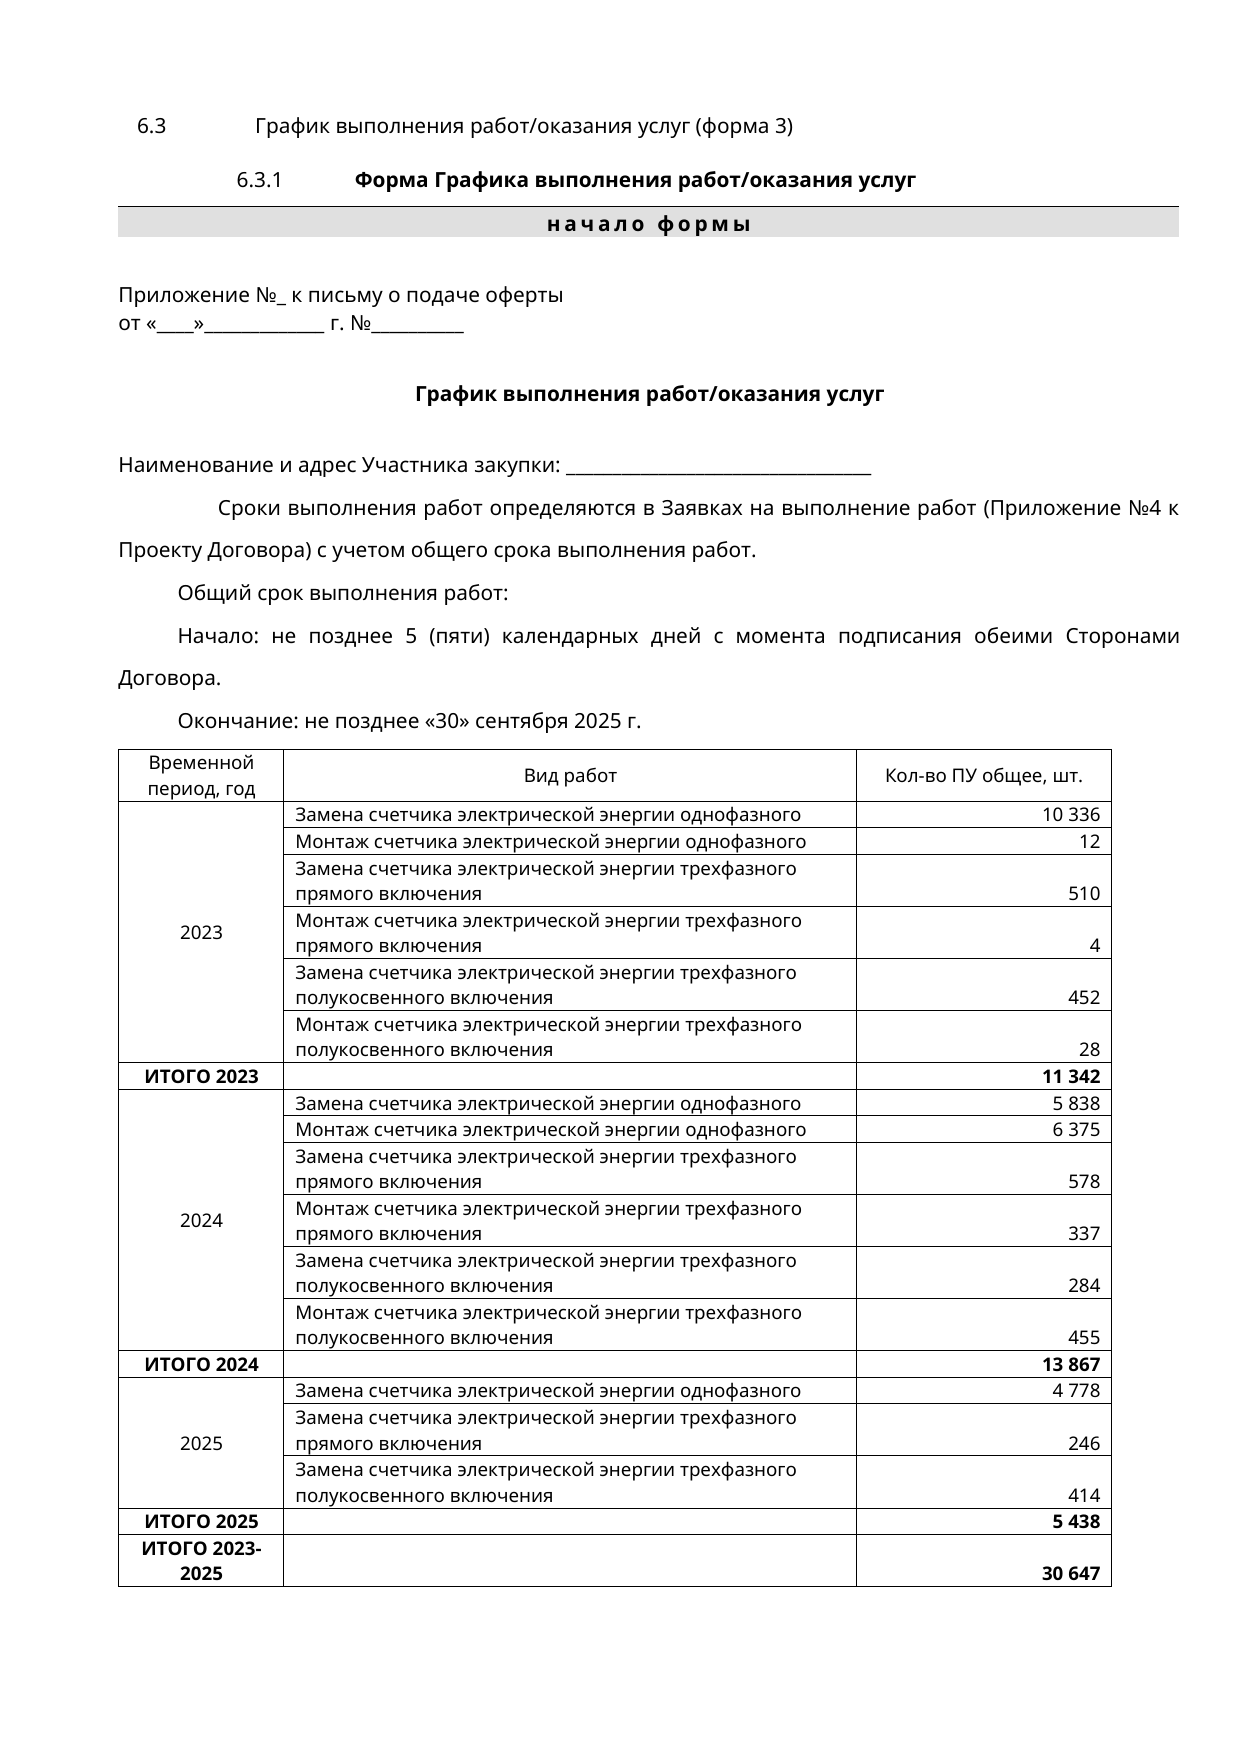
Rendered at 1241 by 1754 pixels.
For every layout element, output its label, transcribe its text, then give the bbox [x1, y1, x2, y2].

text начало формы [118, 207, 1179, 237]
table_cell [284, 1535, 856, 1586]
text Начало: не позднее 5 (пяти) календарных дней с момента подписания обеими Сторонами Договора. [118, 621, 1181, 692]
table_cell Замена счетчика электрической энергии однофазного [284, 802, 856, 827]
text Сроки выполнения работ определяются в Заявках на выполнение работ (Приложение №4 к Проекту Договора) с учетом общего срока выполнения работ. [118, 493, 1181, 564]
table_cell 11 342 [857, 1063, 1111, 1089]
table_cell [284, 1509, 856, 1534]
table_cell Замена счетчика электрической энергии трехфазного прямого включения [284, 1404, 856, 1455]
table_cell [284, 1063, 856, 1089]
table_cell 5 838 [857, 1090, 1111, 1115]
text Приложение №_ к письму о подаче оферты от «____»_____________ г. №__________ [118, 280, 1181, 337]
table_cell Замена счетчика электрической энергии трехфазного полукосвенного включения [284, 1456, 856, 1507]
table_cell 510 [857, 855, 1111, 906]
table_cell 452 [857, 959, 1111, 1010]
table_cell Монтаж счетчика электрической энергии трехфазного прямого включения [284, 1195, 856, 1246]
table_header Кол-во ПУ общее, шт. [857, 750, 1111, 801]
table_cell Монтаж счетчика электрической энергии однофазного [284, 828, 856, 854]
table_cell 30 647 [857, 1535, 1111, 1586]
table_cell Замена счетчика электрической энергии трехфазного полукосвенного включения [284, 959, 856, 1010]
table_cell ИТОГО 2023 [119, 1063, 283, 1089]
table_cell 4 [857, 907, 1111, 958]
text Окончание: не позднее «30» сентября 2025 г. [118, 706, 1181, 734]
text График выполнения работ/оказания услуг [118, 379, 1181, 408]
subtitle График выполнения работ/оказания услуг (форма 3) [137, 111, 1181, 140]
table_cell 6 375 [857, 1116, 1111, 1142]
table_header Временной период, год [119, 750, 283, 801]
table_cell 246 [857, 1404, 1111, 1455]
table_cell Замена счетчика электрической энергии трехфазного прямого включения [284, 855, 856, 906]
table_cell 28 [857, 1011, 1111, 1062]
table_cell 284 [857, 1247, 1111, 1298]
table_cell 2024 [119, 1090, 283, 1350]
table_cell 13 867 [857, 1351, 1111, 1377]
text Наименование и адрес Участника закупки: _________________________________ [118, 450, 1181, 479]
table_cell 337 [857, 1195, 1111, 1246]
table_cell Замена счетчика электрической энергии однофазного [284, 1090, 856, 1115]
table_cell 2023 [119, 802, 283, 1062]
table_cell 455 [857, 1299, 1111, 1350]
table_cell ИТОГО 2025 [119, 1509, 283, 1534]
table_cell Монтаж счетчика электрической энергии однофазного [284, 1116, 856, 1142]
text Общий срок выполнения работ: [118, 578, 1181, 607]
table_cell Замена счетчика электрической энергии однофазного [284, 1378, 856, 1403]
table_cell 10 336 [857, 802, 1111, 827]
table_cell [284, 1351, 856, 1377]
table_cell ИТОГО 2024 [119, 1351, 283, 1377]
table_cell Монтаж счетчика электрической энергии трехфазного полукосвенного включения [284, 1299, 856, 1350]
table_cell 414 [857, 1456, 1111, 1507]
table_header Вид работ [284, 750, 856, 801]
list Форма Графика выполнения работ/оказания услуг [236, 165, 1181, 193]
table_cell ИТОГО 2023-2025 [119, 1535, 283, 1586]
table_cell 578 [857, 1143, 1111, 1194]
table_cell Замена счетчика электрической энергии трехфазного прямого включения [284, 1143, 856, 1194]
table_cell 5 438 [857, 1509, 1111, 1534]
table_cell Монтаж счетчика электрической энергии трехфазного полукосвенного включения [284, 1011, 856, 1062]
table_cell 4 778 [857, 1378, 1111, 1403]
table_cell Замена счетчика электрической энергии трехфазного полукосвенного включения [284, 1247, 856, 1298]
table_cell 2025 [119, 1378, 283, 1507]
table_cell 12 [857, 828, 1111, 854]
table_cell Монтаж счетчика электрической энергии трехфазного прямого включения [284, 907, 856, 958]
